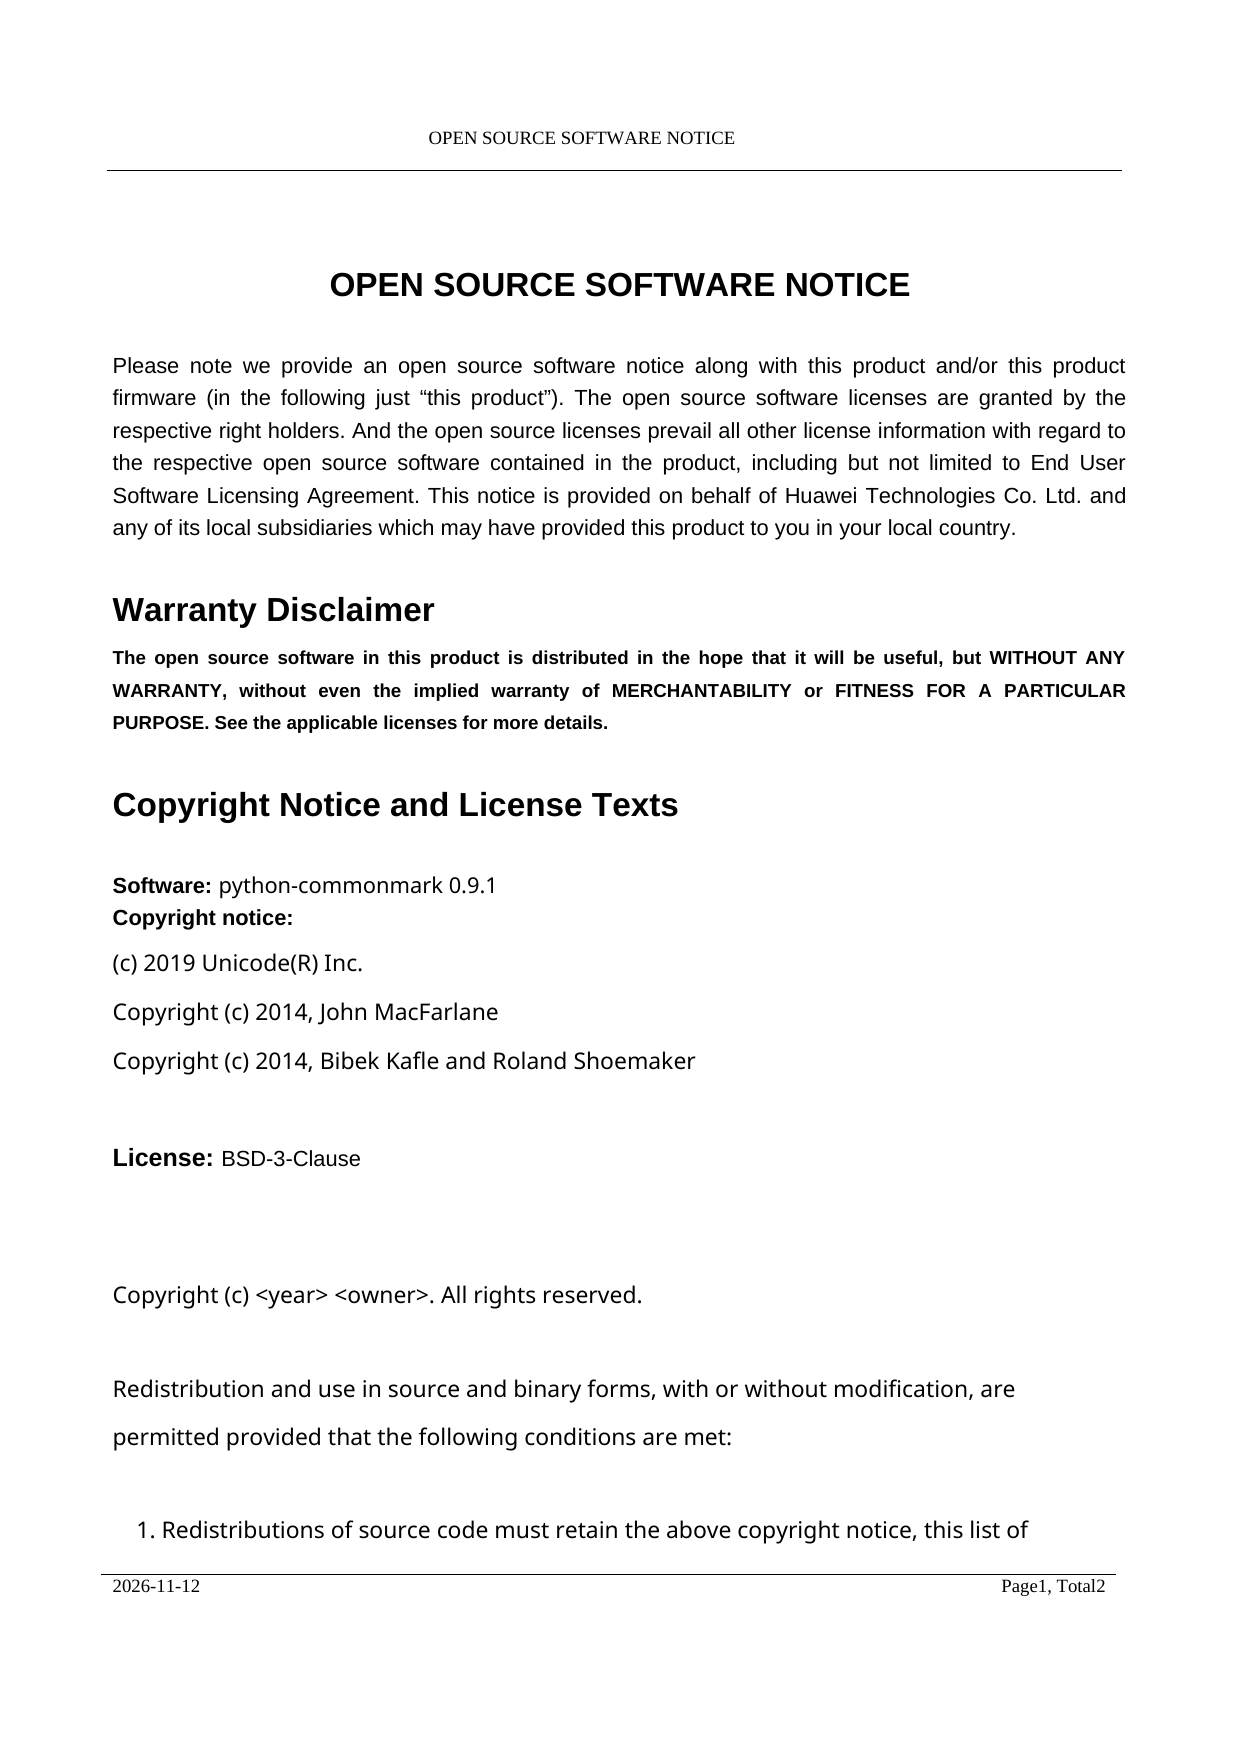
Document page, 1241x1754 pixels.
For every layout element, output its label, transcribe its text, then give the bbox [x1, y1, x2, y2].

text Please note we provide an open source software notice along with this product and/or this product firmware (in the following just “this product”). The open source software licenses are granted by the respective right holders. And the open source licenses prevail all other license information with regard to the respective open source software contained in the product, including but not limited to End User Software Licensing Agreement. This notice is provided on behalf of Huawei Technologies Co. Ltd. and any of its local subsidiaries which may have provided this product to you in your local country. [112, 349, 1128, 544]
text Software: python-commonmark 0.9.1 [112, 869, 1128, 901]
text OPEN SOURCE SOFTWARE NOTICE [112, 251, 1128, 316]
text The open source software in this product is distributed in the hope that it will be useful, but WITHOUT ANY WARRANTY, without even the implied warranty of MERCHANTABILITY or FITNESS FOR A PARTICULAR PURPOSE. See the applicable licenses for more details. [112, 641, 1128, 739]
text Redistribution and use in source and binary forms, with or without modification, are permitted provided that the following conditions are met: [112, 1372, 1128, 1453]
text Copyright notice: [112, 901, 1128, 934]
text Warranty Disclaimer [112, 576, 1128, 641]
text License: BSD-3-Clause [112, 1142, 1128, 1174]
text Copyright (c) <year> <owner>. All rights reserved. [112, 1279, 1128, 1311]
text (c) 2019 Unicode(R) Inc. Copyright (c) 2014, John MacFarlane Copyright (c) 2014, Bibek Kafle and Roland Shoemaker [112, 947, 1128, 1125]
text Copyright Notice and License Texts [112, 771, 1128, 836]
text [112, 1514, 1128, 1546]
